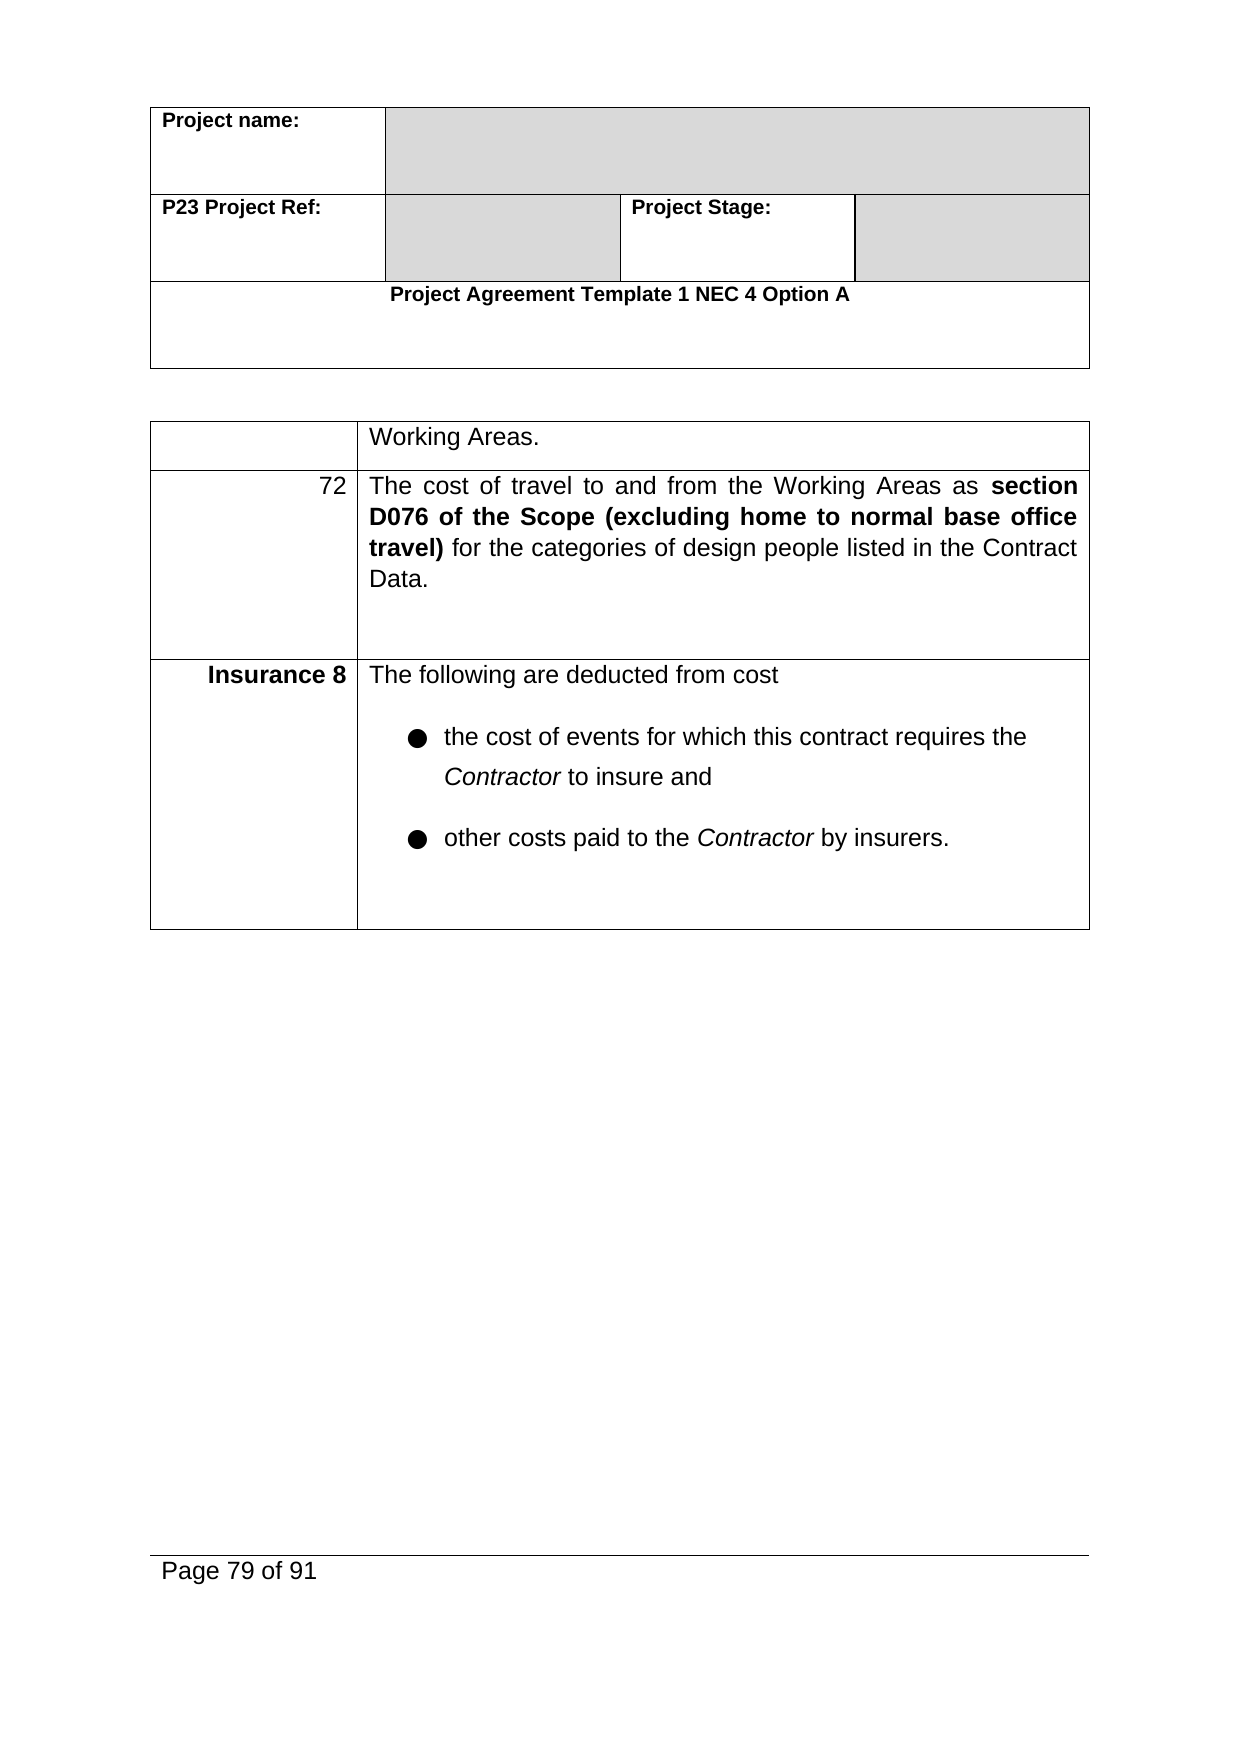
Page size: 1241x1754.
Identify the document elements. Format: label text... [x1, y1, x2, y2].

table_cell The cost of travel to and from the Working Areas as section D076 of the Scope (excluding home to normal base office travel) for the categories of design people listed in the Contract Data. [358, 471, 1089, 659]
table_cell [358, 422, 1089, 470]
table_cell 71 [151, 422, 357, 470]
table_cell The following are deducted from cost the cost of events for which this contract requires the Contractor to insure and other costs paid to the Contractor by insurers. [358, 660, 1089, 929]
table_cell Insurance 8 [151, 660, 357, 929]
table_cell 72 [151, 471, 357, 659]
